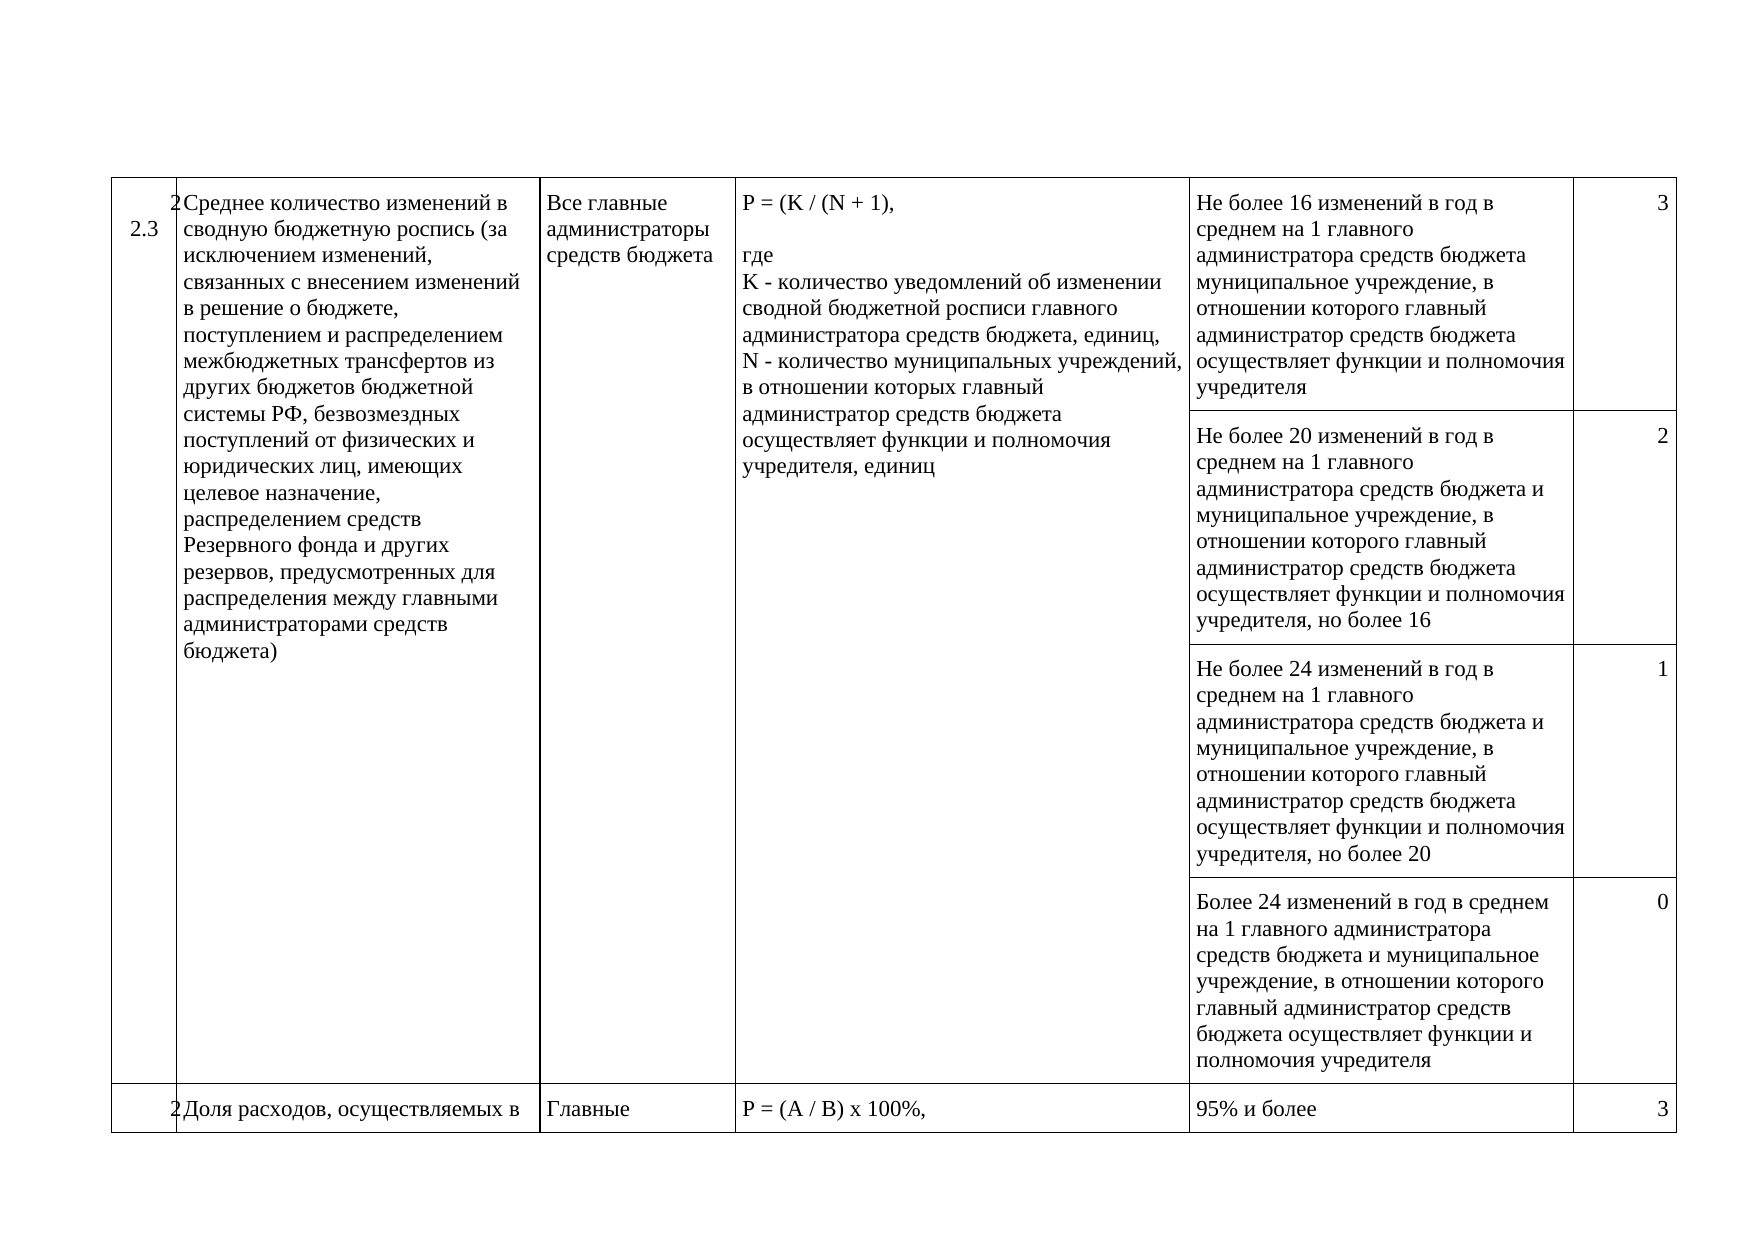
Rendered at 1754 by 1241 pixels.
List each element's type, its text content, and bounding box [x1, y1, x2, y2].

table_cell 1 [1574, 645, 1676, 877]
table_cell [736, 1084, 1189, 1132]
table_cell Не более 24 изменений в год в среднем на 1 главного администратора средств бюджета и муниципальное учреждение, в отношении которого главный администратор средств бюджета осуществляет функции и полномочия учредителя, но более 20 [1190, 645, 1573, 877]
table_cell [177, 1084, 539, 1132]
table_cell Не более 16 изменений в год в среднем на 1 главного администратора средств бюджета муниципальное учреждение, в отношении которого главный администратор средств бюджета осуществляет функции и полномочия учредителя [1190, 178, 1573, 410]
table_cell Все главные администраторы средств бюджета [541, 178, 735, 1083]
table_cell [541, 1084, 735, 1132]
table_cell Более 24 изменений в год в среднем на 1 главного администратора средств бюджета и муниципальное учреждение, в отношении которого главный администратор средств бюджета осуществляет функции и полномочия учредителя [1190, 878, 1573, 1083]
table_cell 3 [1574, 178, 1676, 410]
table_cell Среднее количество изменений в сводную бюджетную роспись (за исключением изменений, связанных с внесением изменений в решение о бюджете, поступлением и распределением межбюджетных трансфертов из других бюджетов бюджетной системы РФ, безвозмездных поступлений от физических и юридических лиц, имеющих целевое назначение, распределением средств Резервного фонда и других резервов, предусмотренных для распределения между главными администраторами средств бюджета) [177, 178, 539, 1083]
table_cell 0 [1574, 878, 1676, 1083]
table_cell P = (K / (N + 1), где K - количество уведомлений об изменении сводной бюджетной росписи главного администратора средств бюджета, единиц, N - количество муниципальных учреждений, в отношении которых главный администратор средств бюджета осуществляет функции и полномочия учредителя, единиц [736, 178, 1189, 1083]
table_cell 22.4 [112, 1084, 176, 1132]
table_cell 95% и более [1190, 1084, 1573, 1132]
table_cell 2 [1574, 411, 1676, 643]
table_cell Не более 20 изменений в год в среднем на 1 главного администратора средств бюджета и муниципальное учреждение, в отношении которого главный администратор средств бюджета осуществляет функции и полномочия учредителя, но более 16 [1190, 411, 1573, 643]
table_cell 22.3 [112, 178, 176, 1083]
table_cell 3 [1574, 1084, 1676, 1132]
